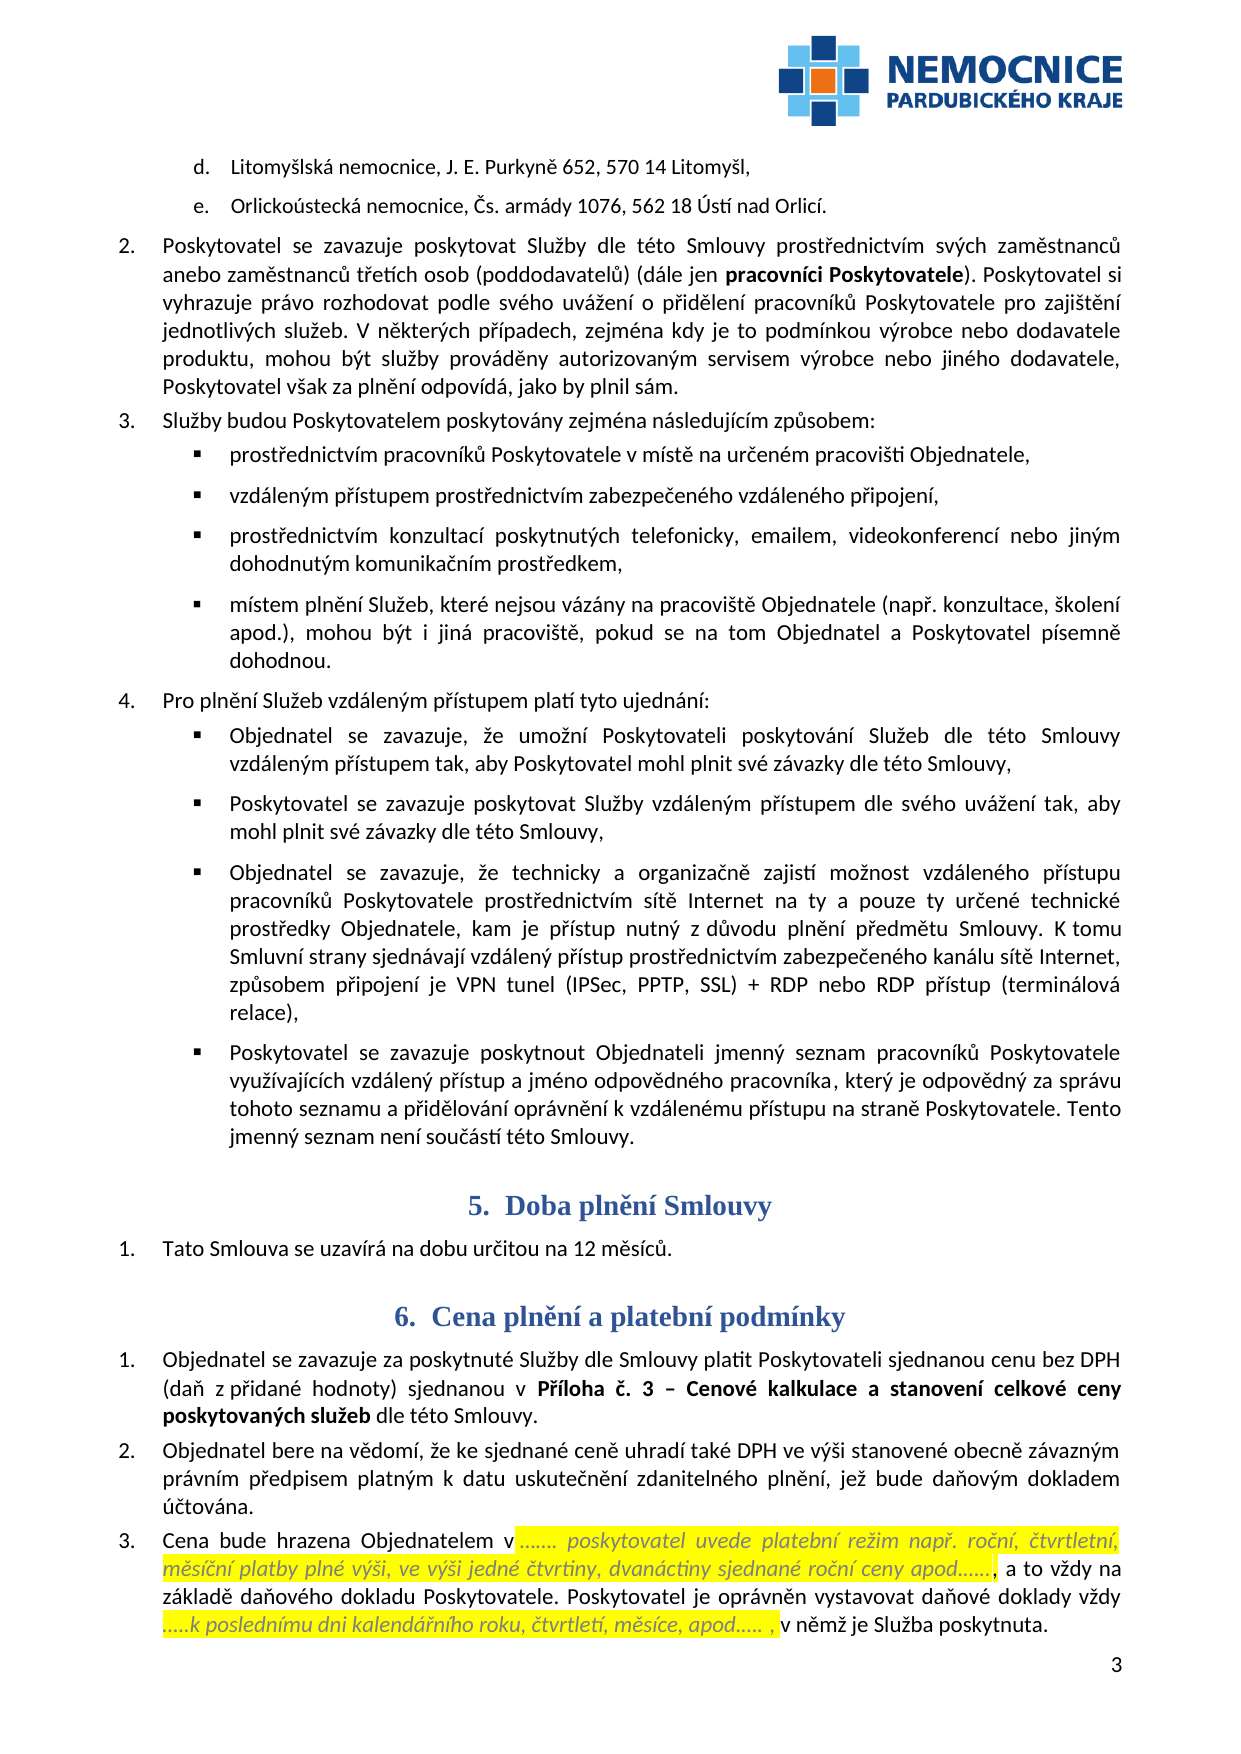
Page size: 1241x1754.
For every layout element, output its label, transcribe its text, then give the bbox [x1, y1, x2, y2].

list prostřednictvím konzultací poskytnutých telefonicky, emailem, videokonferencí nebo jiným dohodnutým komunikačním prostředkem, [192, 521, 1122, 577]
list Litomyšlská nemocnice, J. E. Purkyně 652, 570 14 Litomyšl, [193, 153, 1122, 180]
list Služby budou Poskytovatelem poskytovány zejména následujícím způsobem: [118, 406, 1122, 434]
list Objednatel se zavazuje, že umožní Poskytovateli poskytování Služeb dle této Smlouvy vzdáleným přístupem tak, aby Poskytovatel mohl plnit své závazky dle této Smlouvy, [192, 721, 1122, 777]
subtitle Doba plnění Smlouvy [118, 1188, 1122, 1222]
list Objednatel se zavazuje, že technicky a organizačně zajistí možnost vzdáleného přístupu pracovníků Poskytovatele prostřednictvím sítě Internet na ty a pouze ty určené technické prostředky Objednatele, kam je přístup nutný z důvodu plnění předmětu Smlouvy. K tomu Smluvní strany sjednávají vzdálený přístup prostřednictvím zabezpečeného kanálu sítě Internet, způsobem připojení je VPN tunel (IPSec, PPTP, SSL) + RDP nebo RDP přístup (terminálová relace), [192, 858, 1122, 1026]
list Cena bude hrazena Objednatelem v ……. poskytovatel uvede platební režim např. roční, čtvrtletní, měsíční platby plné výši, ve výši jedné čtvrtiny, dvanáctiny sjednané roční ceny apod.….., a to vždy na základě daňového dokladu Poskytovatele. Poskytovatel je oprávněn vystavovat daňové doklady vždy …..k poslednímu dni kalendářního roku, čtvrtletí, měsíce, apod.…. , v němž je Služba poskytnuta. [118, 1526, 1122, 1638]
list vzdáleným přístupem prostřednictvím zabezpečeného vzdáleného připojení, [192, 481, 1122, 509]
list prostřednictvím pracovníků Poskytovatele v místě na určeném pracovišti Objednatele, [192, 440, 1122, 468]
picture [777, 34, 1123, 127]
list Pro plnění Služeb vzdáleným přístupem platí tyto ujednání: [118, 686, 1122, 714]
list Poskytovatel se zavazuje poskytnout Objednateli jmenný seznam pracovníků Poskytovatele využívajících vzdálený přístup a jméno odpovědného pracovníka, který je odpovědný za správu tohoto seznamu a přidělování oprávnění k vzdálenému přístupu na straně Poskytovatele. Tento jmenný seznam není součástí této Smlouvy. [192, 1038, 1122, 1151]
list Poskytovatel se zavazuje poskytovat Služby vzdáleným přístupem dle svého uvážení tak, aby mohl plnit své závazky dle této Smlouvy, [192, 789, 1122, 845]
list Orlickoústecká nemocnice, Čs. armády 1076, 562 18 Ústí nad Orlicí. [193, 192, 1122, 219]
subtitle Cena plnění a platební podmínky [118, 1299, 1122, 1333]
list Objednatel bere na vědomí, že ke sjednané ceně uhradí také DPH ve výši stanovené obecně závazným právním předpisem platným k datu uskutečnění zdanitelného plnění, jež bude daňovým dokladem účtována. [118, 1436, 1122, 1520]
list místem plnění Služeb, které nejsou vázány na pracoviště Objednatele (např. konzultace, školení apod.), mohou být i jiná pracoviště, pokud se na tom Objednatel a Poskytovatel písemně dohodnou. [192, 590, 1122, 674]
list Poskytovatel se zavazuje poskytovat Služby dle této Smlouvy prostřednictvím svých zaměstnanců anebo zaměstnanců třetích osob (poddodavatelů) (dále jen pracovníci Poskytovatele). Poskytovatel si vyhrazuje právo rozhodovat podle svého uvážení o přidělení pracovníků Poskytovatele pro zajištění jednotlivých služeb. V některých případech, zejména kdy je to podmínkou výrobce nebo dodavatele produktu, mohou být služby prováděny autorizovaným servisem výrobce nebo jiného dodavatele, Poskytovatel však za plnění odpovídá, jako by plnil sám. [118, 232, 1122, 400]
list Objednatel se zavazuje za poskytnuté Služby dle Smlouvy platit Poskytovateli sjednanou cenu bez DPH (daň z přidané hodnoty) sjednanou v Příloha č. 3 – Cenové kalkulace a stanovení celkové ceny poskytovaných služeb dle této Smlouvy. [118, 1346, 1122, 1430]
list Tato Smlouva se uzavírá na dobu určitou na 12 měsíců. [118, 1234, 1122, 1262]
